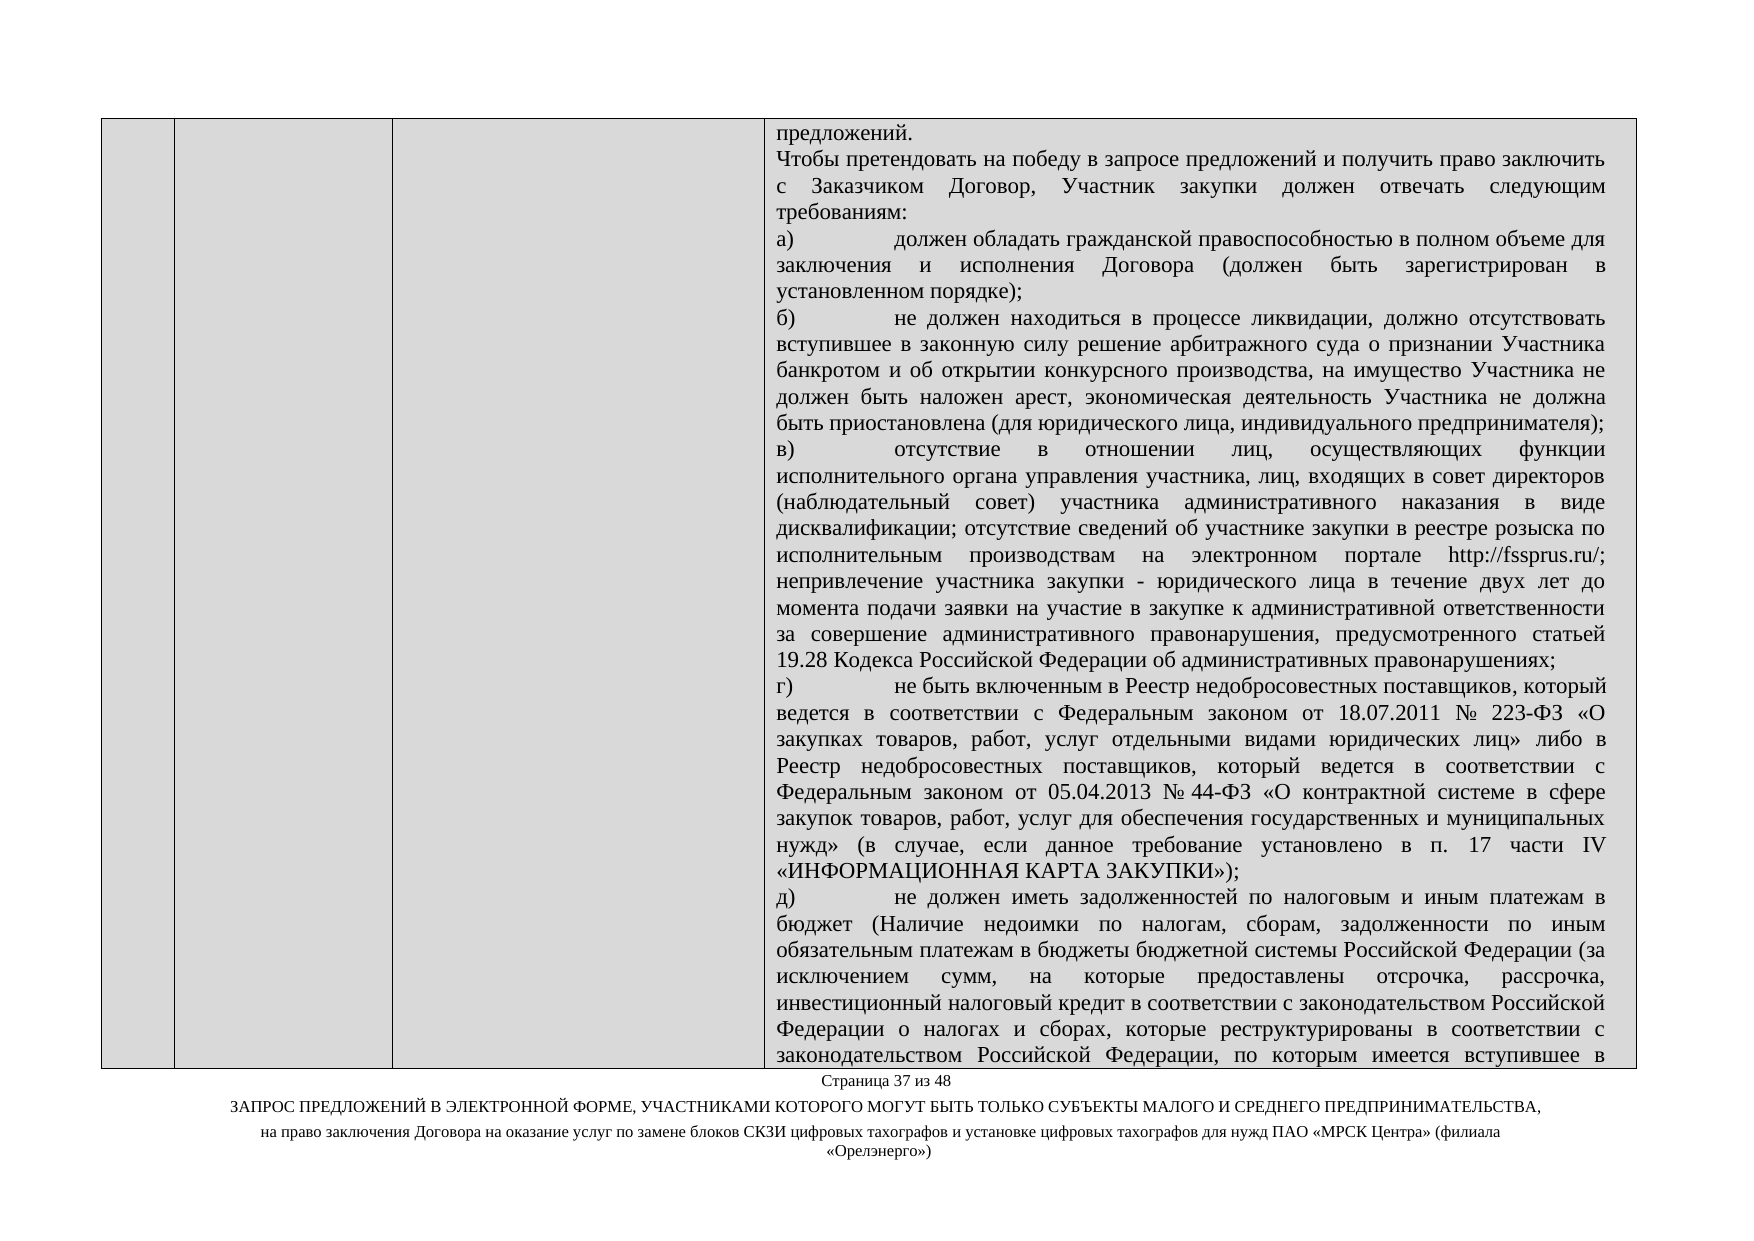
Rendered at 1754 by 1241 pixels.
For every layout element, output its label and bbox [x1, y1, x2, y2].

table_cell [175, 119, 392, 1068]
table_cell [765, 119, 1636, 1068]
table_cell [393, 119, 764, 1068]
table_cell [102, 119, 174, 1068]
